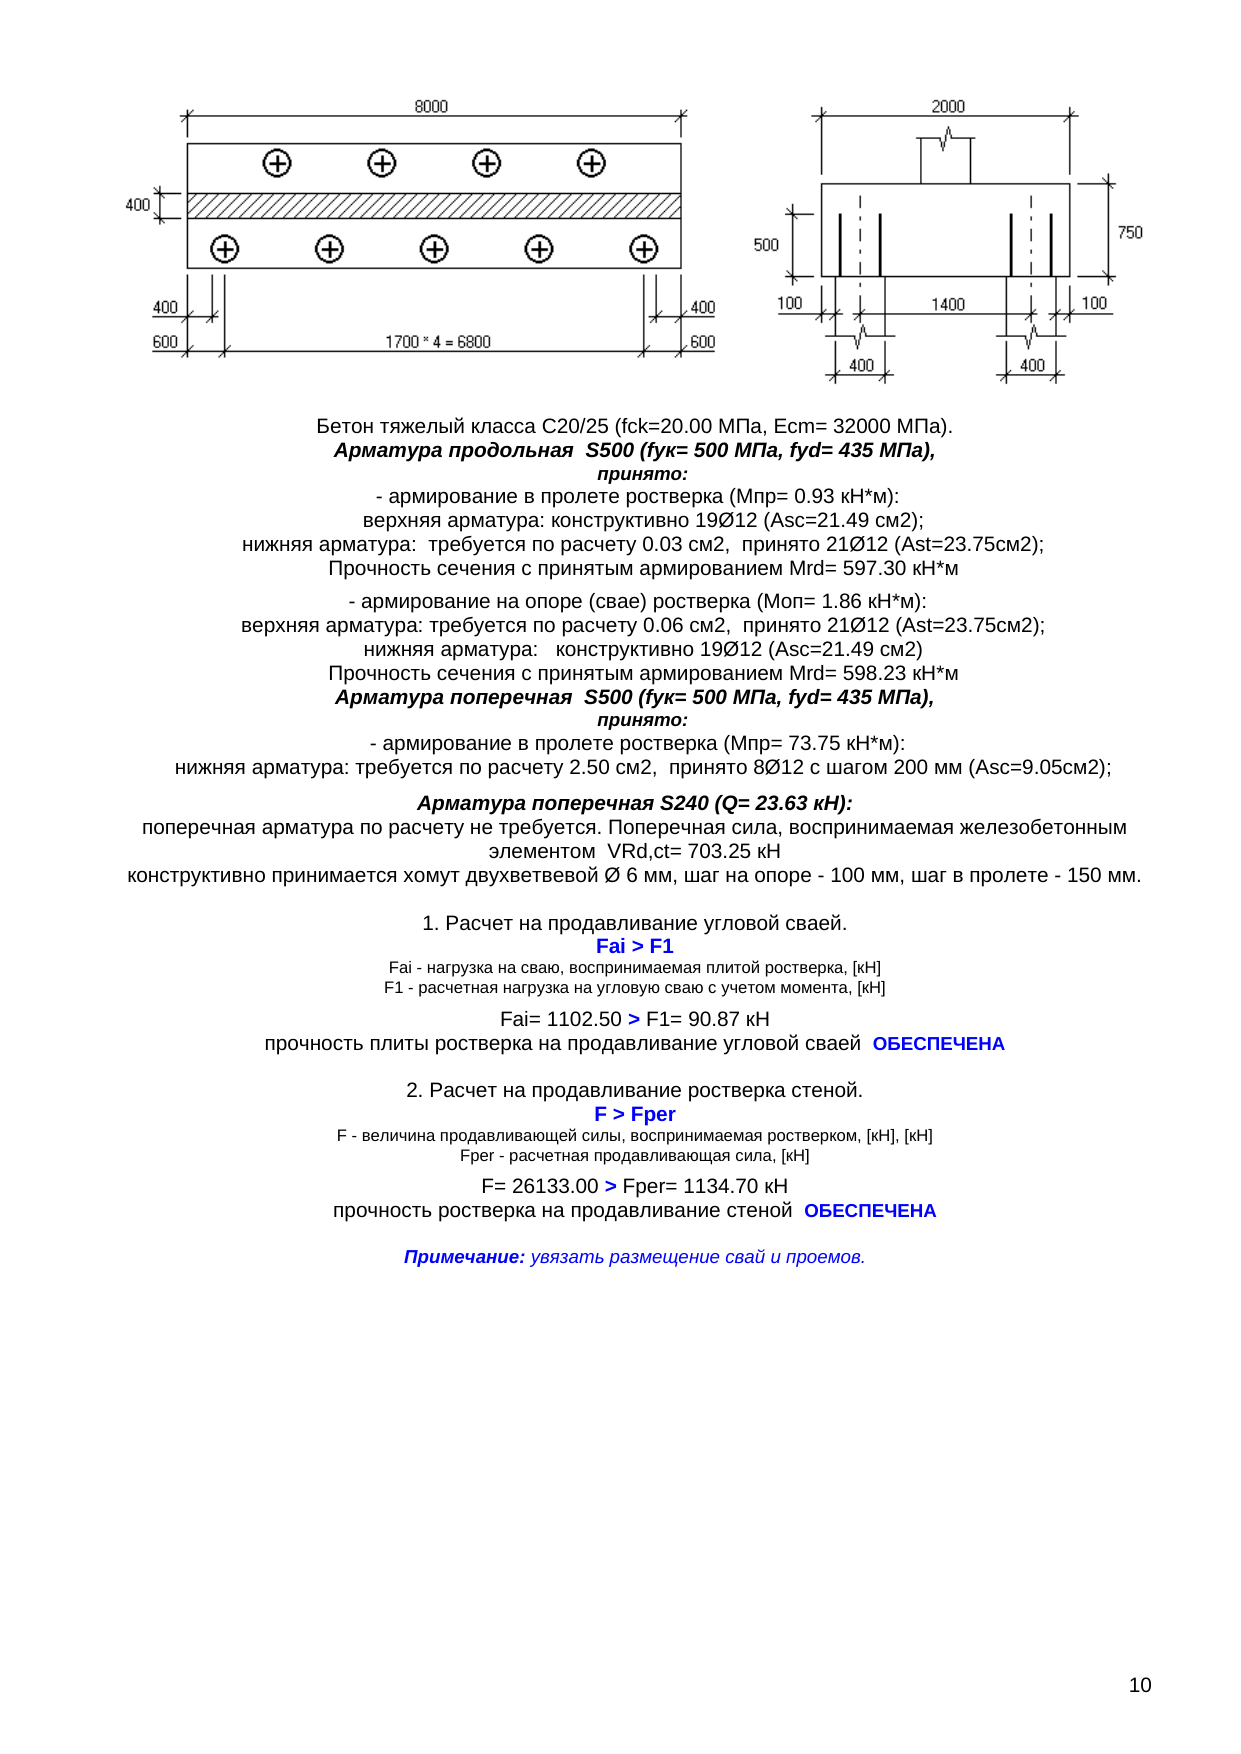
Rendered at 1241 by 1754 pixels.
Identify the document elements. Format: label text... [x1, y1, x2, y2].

text Fai > F1 [118, 934, 1152, 958]
text конструктивно принимается хомут двухветвевой Ø 6 мм, шаг на опоре - 100 мм, шаг в пролете - 150 мм. [118, 862, 1152, 886]
text F > Fper [118, 1102, 1152, 1126]
text нижняя арматура: конструктивно 19Ø12 (Asc=21.49 см2) [118, 637, 1152, 661]
picture [118, 85, 1152, 391]
text Арматура поперечная S500 (fук= 500 МПа, fyd= 435 МПа), [118, 685, 1152, 709]
text 2. Расчет на продавливание ростверка стеной. [118, 1078, 1152, 1102]
text Fai= 1102.50 > F1= 90.87 кН [118, 1006, 1152, 1030]
text - армирование в пролете ростверка (Мпр= 0.93 кН*м): [118, 484, 1152, 508]
text Арматура продольная S500 (fук= 500 МПа, fyd= 435 МПа), [118, 438, 1152, 462]
text - армирование в пролете ростверка (Мпр= 73.75 кН*м): [118, 731, 1152, 755]
text F1 - расчетная нагрузка на угловую сваю с учетом момента, [кН] [118, 977, 1152, 997]
text Fai - нагрузка на сваю, воспринимаемая плитой ростверка, [кН] [118, 958, 1152, 977]
text F= 26133.00 > Fper= 1134.70 кН [118, 1174, 1152, 1198]
text прочность плиты ростверка на продавливание угловой сваей ОБЕСПЕЧЕНА [118, 1030, 1152, 1054]
text нижняя арматура: требуется по расчету 0.03 см2, принято 21Ø12 (Ast=23.75см2); [118, 532, 1152, 556]
text нижняя арматура: требуется по расчету 2.50 см2, принято 8Ø12 с шагом 200 мм (Asc=9.05см2); [118, 755, 1152, 779]
text поперечная арматура по расчету не требуется. Поперечная сила, воспринимаемая железобетонным элементом VRd,ct= 703.25 кН [118, 814, 1152, 862]
text прочность ростверка на продавливание стеной ОБЕСПЕЧЕНА [118, 1198, 1152, 1222]
text Бетон тяжелый класса C20/25 (fck=20.00 МПа, Ecm= 32000 МПа). [118, 414, 1152, 438]
text верхняя арматура: требуется по расчету 0.06 см2, принято 21Ø12 (Ast=23.75см2); [118, 613, 1152, 637]
text F - величина продавливающей силы, воспринимаемая ростверком, [кН], [кН] [118, 1126, 1152, 1145]
text Прочность сечения с принятым армированием Mrd= 597.30 кН*м [118, 556, 1152, 580]
text Прочность сечения с принятым армированием Mrd= 598.23 кН*м [118, 661, 1152, 685]
text Fper - расчетная продавливающая сила, [кН] [118, 1145, 1152, 1164]
text принято: [118, 462, 1152, 484]
text принято: [118, 709, 1152, 731]
text - армирование на опоре (свае) ростверка (Моп= 1.86 кН*м): [118, 589, 1152, 613]
text Примечание: увязать размещение свай и проемов. [118, 1246, 1152, 1268]
text Арматура поперечная S240 (Q= 23.63 кН): [118, 791, 1152, 814]
text верхняя арматура: конструктивно 19Ø12 (Asc=21.49 см2); [118, 508, 1152, 532]
text 1. Расчет на продавливание угловой сваей. [118, 910, 1152, 934]
